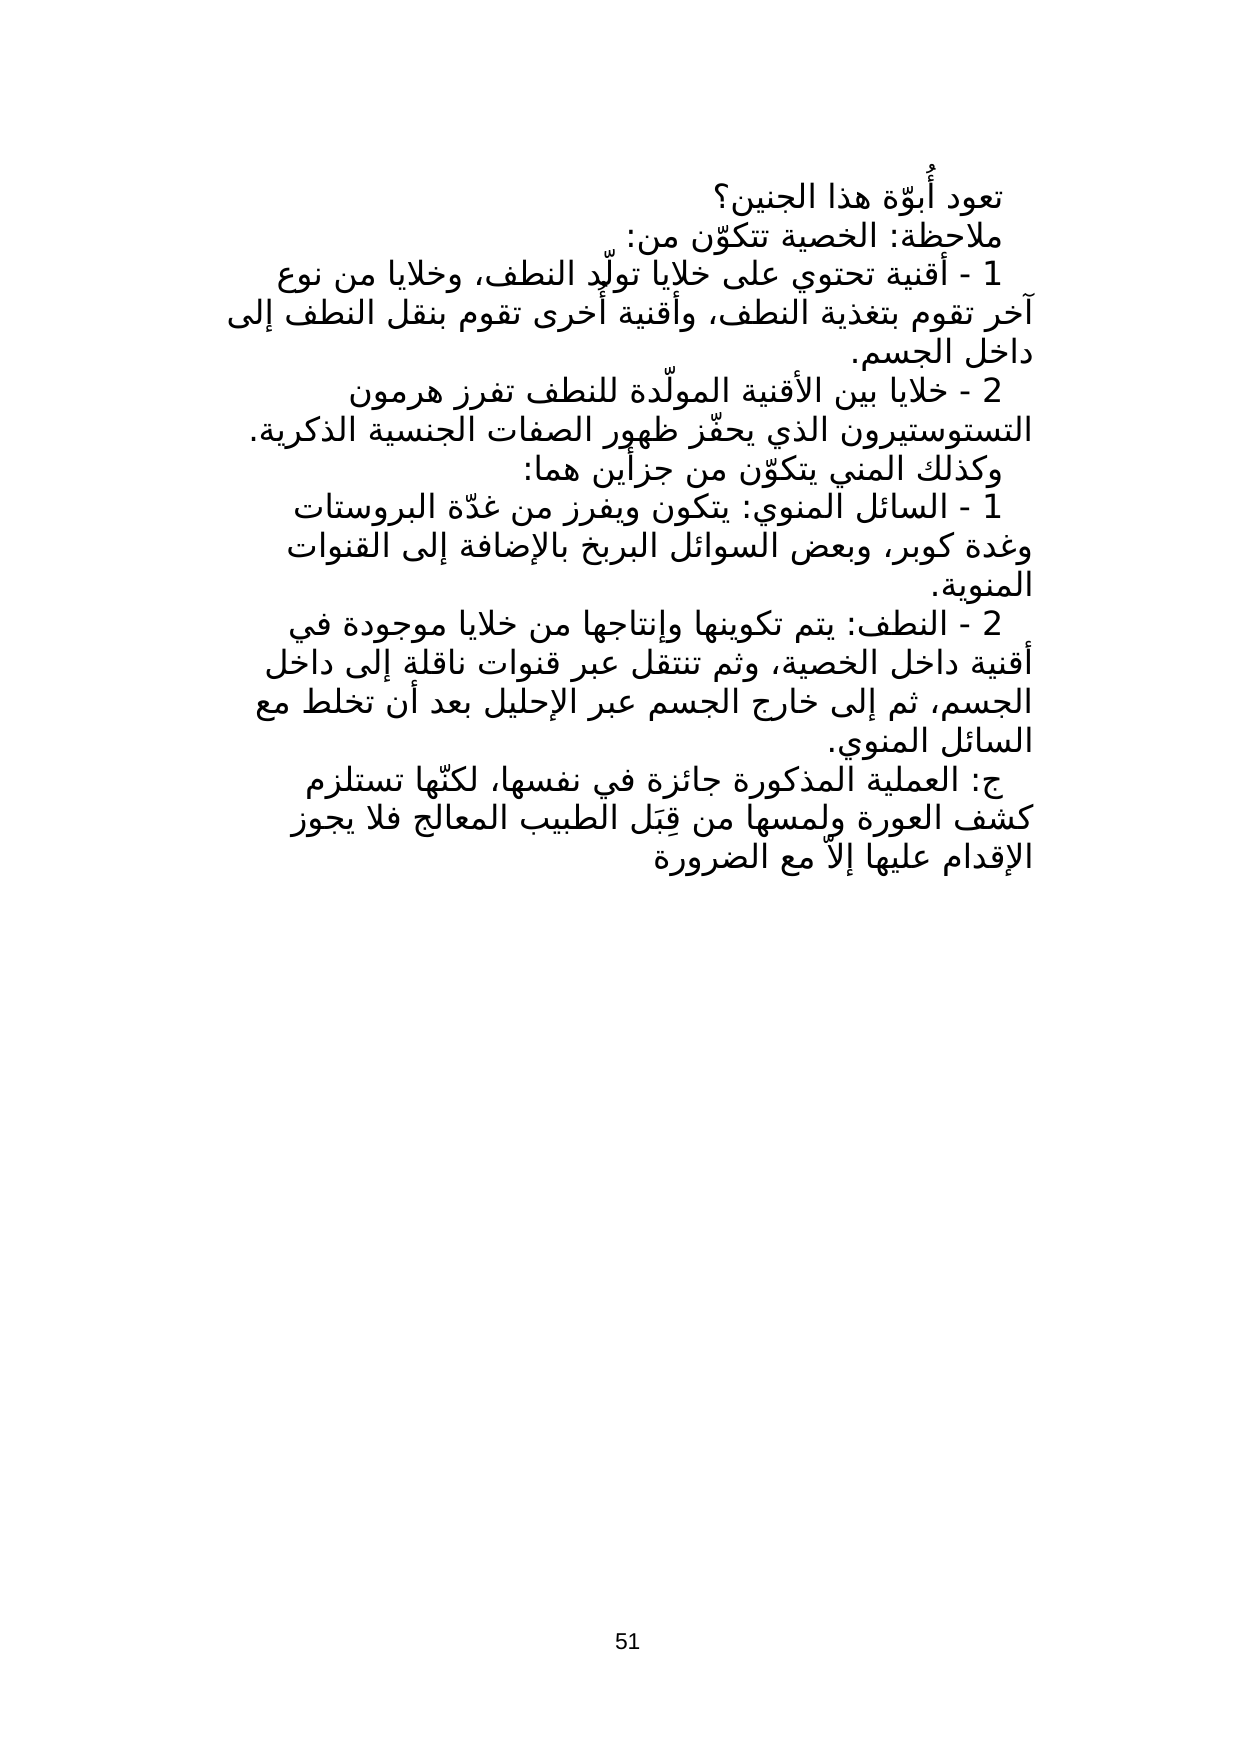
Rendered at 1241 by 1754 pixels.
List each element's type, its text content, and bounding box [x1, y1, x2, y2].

text 2 - خلايا بين الأقنية المولّدة للنطف تفرز هرمون التستوستيرون الذي يحفّز ظهور الصفات الجنسية الذكرية. [222, 371, 1033, 449]
text 1 - السائل المنوي: يتكون ويفرز من غدّة البروستات وغدة كوبر، وبعض السوائل البربخ بالإضافة إلى القنوات المنوية. [222, 488, 1033, 604]
text وكذلك المني يتكوّن من جزأين هما: [222, 449, 1033, 488]
text ج: العملية المذكورة جائزة في نفسها، لكنّها تستلزم كشف العورة ولمسها من قِبَل الطبيب المعالج فلا يجوز الإقدام عليها إلاّ مع الضرورة [222, 760, 1033, 877]
text ملاحظة: الخصية تتكوّن من: [222, 216, 1033, 255]
text 1 - أقنية تحتوي على خلايا تولّد النطف، وخلايا من نوع آخر تقوم بتغذية النطف، وأقنية أُخرى تقوم بنقل النطف إلى داخل الجسم. [222, 255, 1033, 371]
text تعود أُبوّة هذا الجنين؟ [222, 177, 1033, 216]
text 2 - النطف: يتم تكوينها وإنتاجها من خلايا موجودة في أقنية داخل الخصية، وثم تنتقل عبر قنوات ناقلة إلى داخل الجسم، ثم إلى خارج الجسم عبر الإحليل بعد أن تخلط مع السائل المنوي. [222, 604, 1033, 760]
